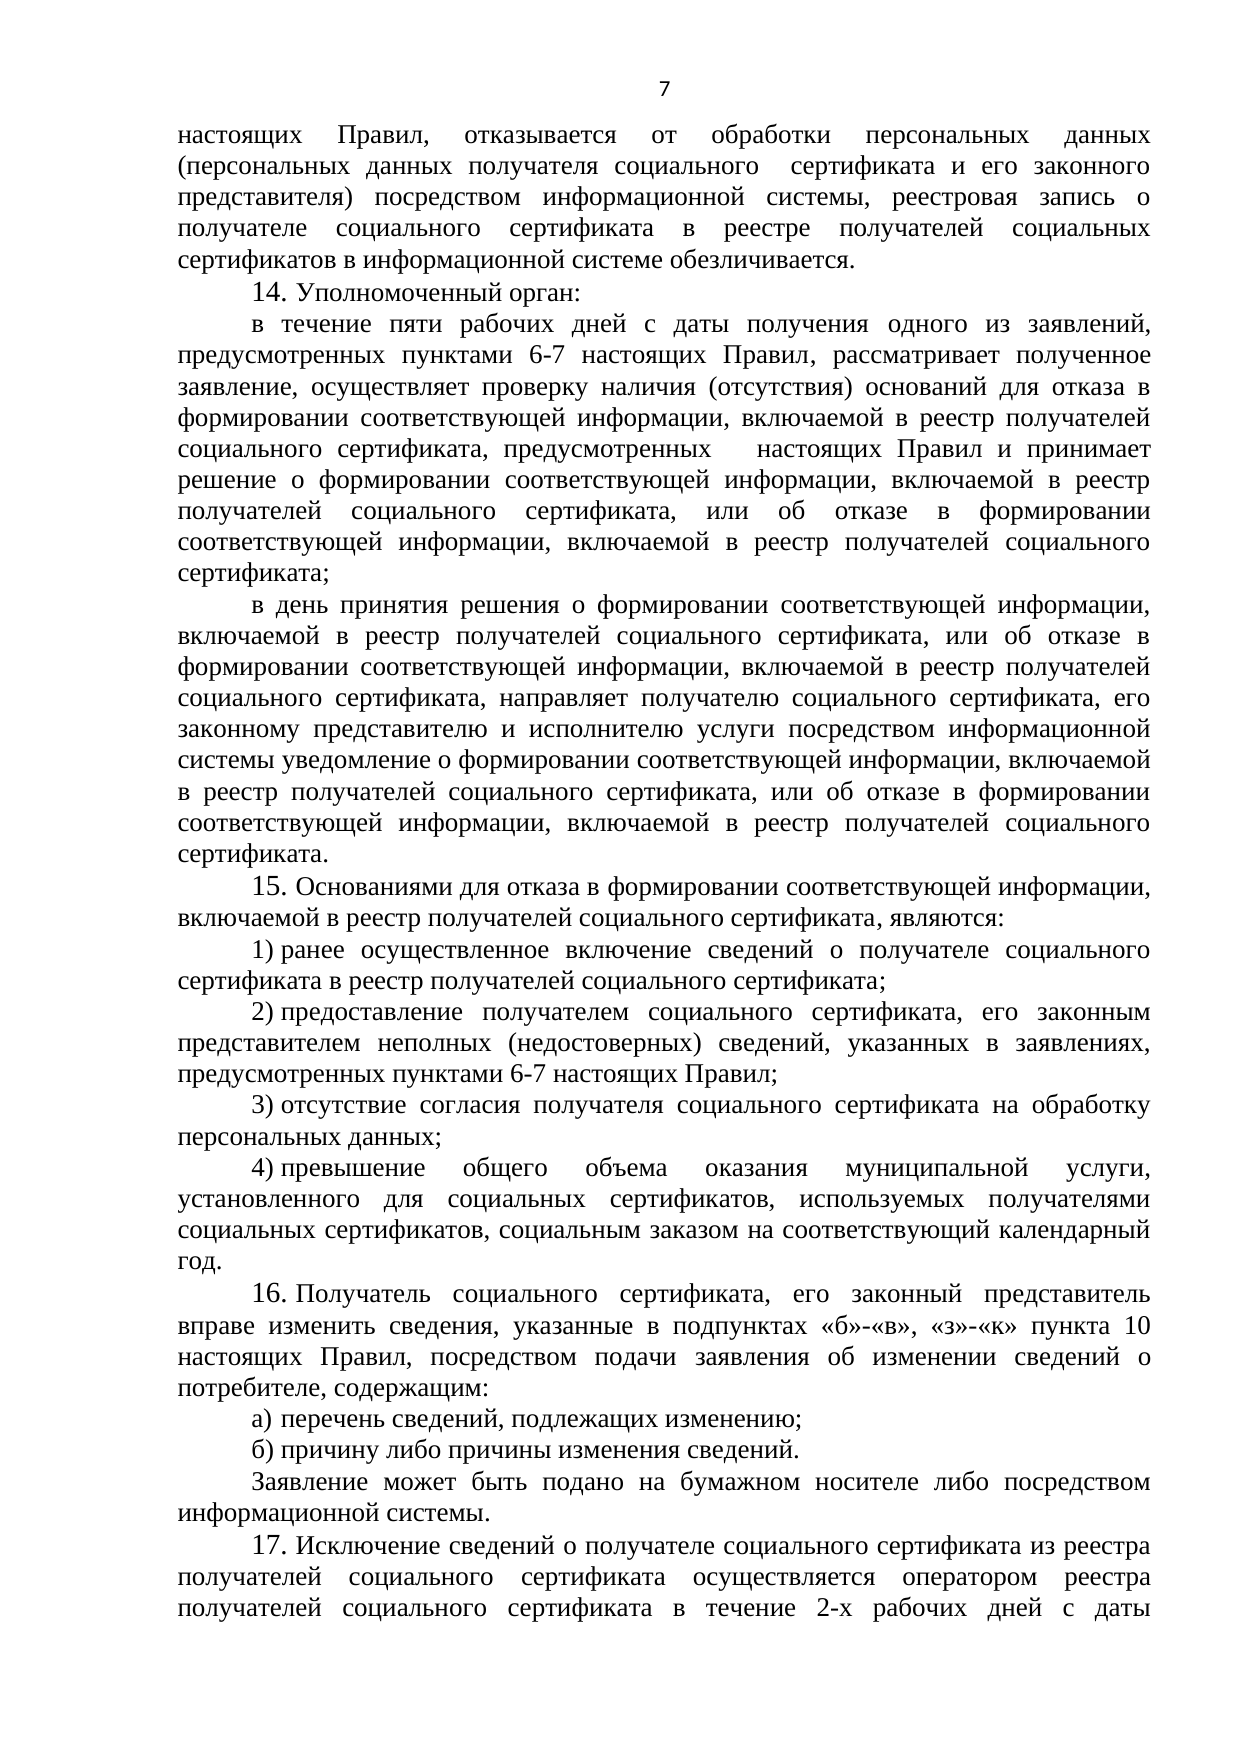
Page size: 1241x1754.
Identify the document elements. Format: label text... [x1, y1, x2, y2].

list Получатель социального сертификата, его законный представитель вправе изменить сведения, указанные в подпунктах «б»-«в», «з»-«к» пункта 10 настоящих Правил, посредством подачи заявления об изменении сведений о потребителе, содержащим: [177, 1275, 1152, 1402]
list превышение общего объема оказания муниципальной услуги, установленного для социальных сертификатов, используемых получателями социальных сертификатов, социальным заказом на соответствующий календарный год. [177, 1151, 1152, 1275]
list ранее осуществленное включение сведений о получателе социального сертификата в реестр получателей социального сертификата; [177, 933, 1152, 995]
text в день принятия решения о формировании соответствующей информации, включаемой в реестр получателей социального сертификата, или об отказе в формировании соответствующей информации, включаемой в реестр получателей социального сертификата, направляет получателю социального сертификата, его законному представителю и исполнителю услуги посредством информационной системы уведомление о формировании соответствующей информации, включаемой в реестр получателей социального сертификата, или об отказе в формировании соответствующей информации, включаемой в реестр получателей социального сертификата. [177, 588, 1152, 868]
list предоставление получателем социального сертификата, его законным представителем неполных (недостоверных) сведений, указанных в заявлениях, предусмотренных пунктами 6-7 настоящих Правил; [177, 995, 1152, 1088]
list перечень сведений, подлежащих изменению; [177, 1402, 1152, 1433]
list Уполномоченный орган: [177, 274, 1152, 307]
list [177, 118, 1152, 274]
text в течение пяти рабочих дней с даты получения одного из заявлений, предусмотренных пунктами 6-7 настоящих Правил, рассматривает полученное заявление, осуществляет проверку наличия (отсутствия) оснований для отказа в формировании соответствующей информации, включаемой в реестр получателей социального сертификата, предусмотренных настоящих Правил и принимает решение о формировании соответствующей информации, включаемой в реестр получателей социального сертификата, или об отказе в формировании соответствующей информации, включаемой в реестр получателей социального сертификата; [177, 307, 1152, 588]
list Основаниями для отказа в формировании соответствующей информации, включаемой в реестр получателей социального сертификата, являются: [177, 868, 1152, 933]
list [177, 1527, 1152, 1623]
list отсутствие согласия получателя социального сертификата на обработку персональных данных; [177, 1088, 1152, 1151]
text Заявление может быть подано на бумажном носителе либо посредством информационной системы. [177, 1464, 1152, 1527]
list причину либо причины изменения сведений. [177, 1433, 1152, 1464]
